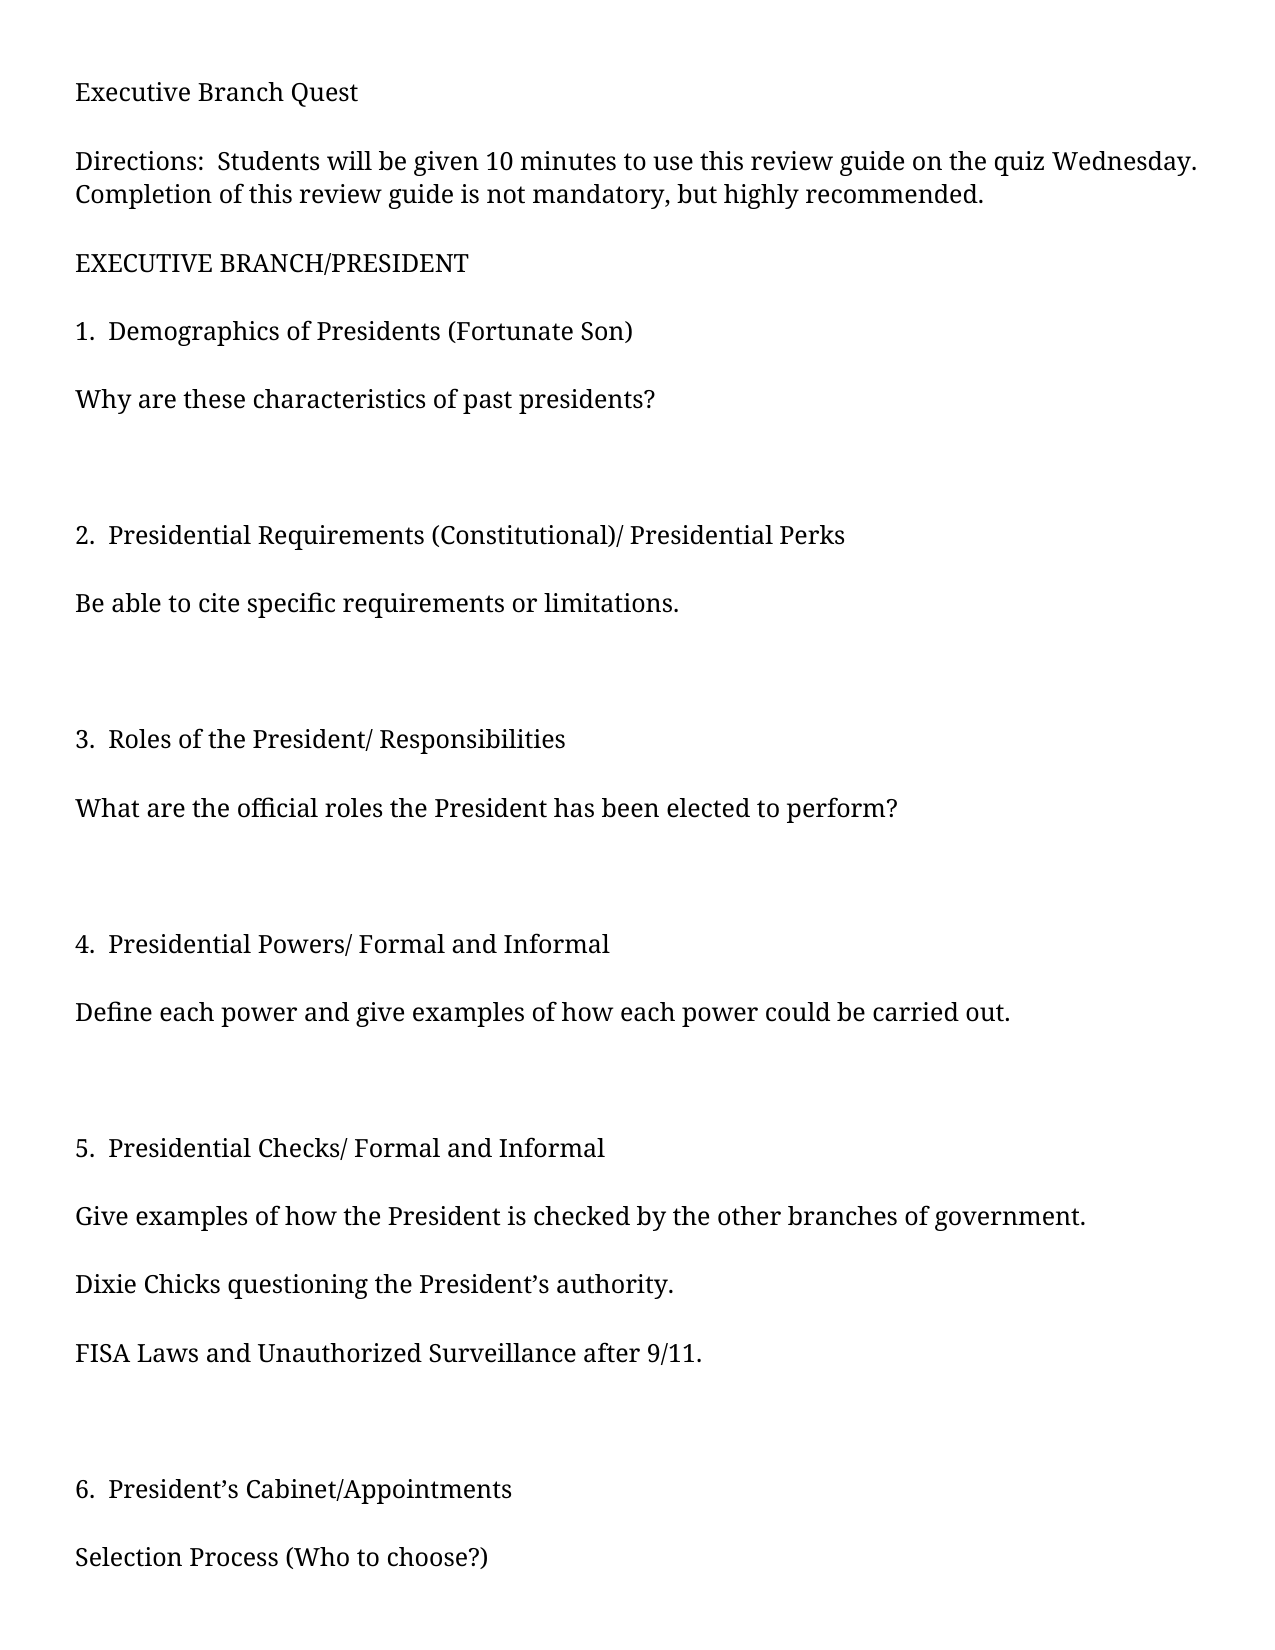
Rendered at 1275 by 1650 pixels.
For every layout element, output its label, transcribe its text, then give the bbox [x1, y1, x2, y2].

text Executive Branch Quest [75, 75, 1200, 109]
text Dixie Chicks questioning the President’s authority. [75, 1267, 1200, 1301]
text What are the official roles the President has been elected to perform? [75, 790, 1200, 824]
text Why are these characteristics of past presidents? [75, 382, 1200, 416]
text Directions: Students will be given 10 minutes to use this review guide on the quiz Wednesday. Completion of this review guide is not mandatory, but highly recommended. [75, 143, 1200, 211]
text Be able to cite specific requirements or limitations. [75, 586, 1200, 620]
text EXECUTIVE BRANCH/PRESIDENT [75, 245, 1200, 279]
text Give examples of how the President is checked by the other branches of government. [75, 1199, 1200, 1233]
text 6. President’s Cabinet/Appointments [75, 1472, 1200, 1506]
text 5. Presidential Checks/ Formal and Informal [75, 1131, 1200, 1165]
text Define each power and give examples of how each power could be carried out. [75, 995, 1200, 1029]
text Selection Process (Who to choose?) [75, 1540, 1200, 1574]
text 4. Presidential Powers/ Formal and Informal [75, 927, 1200, 961]
text FISA Laws and Unauthorized Surveillance after 9/11. [75, 1335, 1200, 1369]
text 1. Demographics of Presidents (Fortunate Son) [75, 313, 1200, 347]
text 3. Roles of the President/ Responsibilities [75, 722, 1200, 756]
text 2. Presidential Requirements (Constitutional)/ Presidential Perks [75, 518, 1200, 552]
